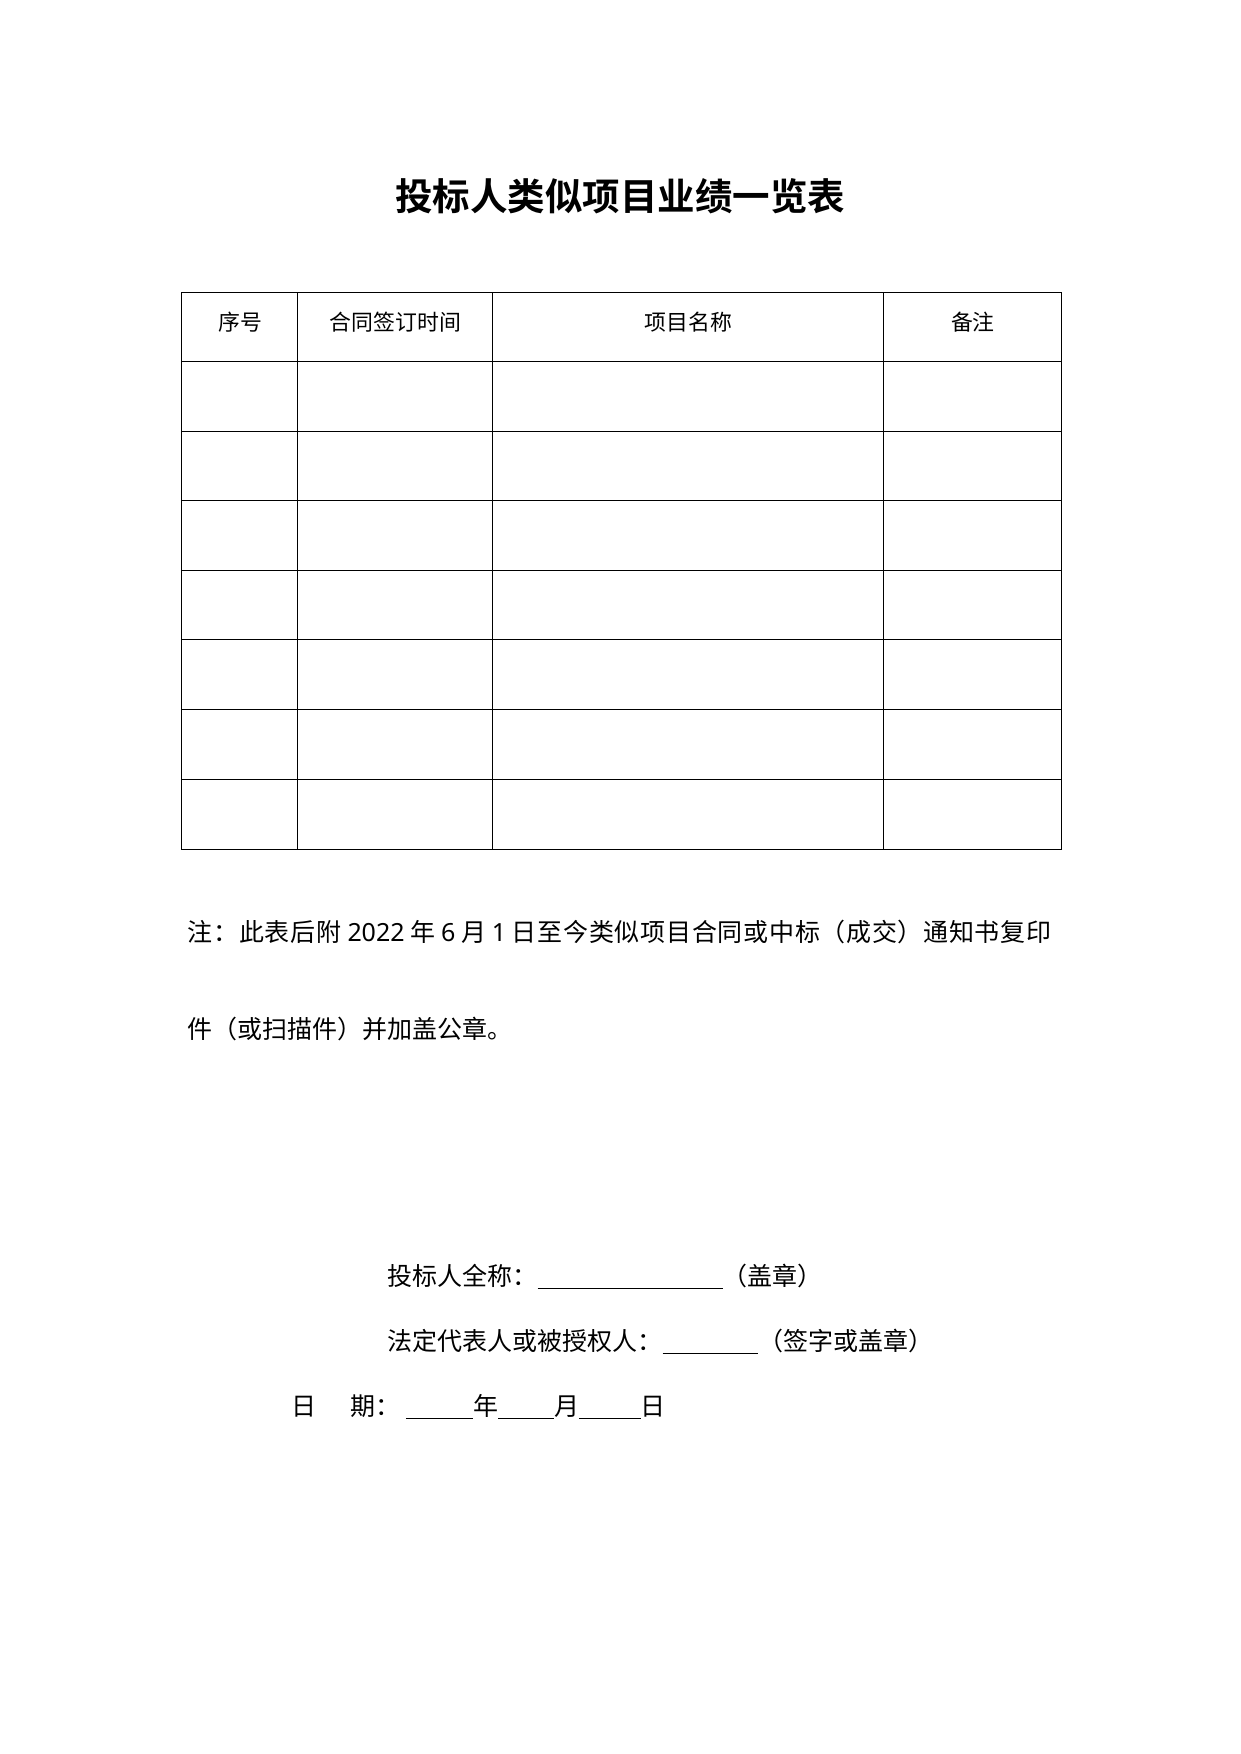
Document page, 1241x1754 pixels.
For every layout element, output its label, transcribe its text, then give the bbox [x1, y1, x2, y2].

table_cell [298, 432, 492, 500]
table_cell [884, 710, 1061, 778]
table_cell [298, 780, 492, 849]
table_cell [298, 640, 492, 709]
table_cell [182, 432, 297, 500]
table_cell [884, 571, 1061, 639]
table_cell [493, 780, 883, 849]
table_cell [493, 432, 883, 500]
text 法定代表人或被授权人： （签字或盖章） [187, 1307, 1053, 1372]
table_cell [182, 501, 297, 570]
text 投标人类似项目业绩一览表 [187, 162, 1053, 227]
table_cell [884, 362, 1061, 431]
table_cell [884, 640, 1061, 709]
table_cell [493, 640, 883, 709]
table_cell [298, 710, 492, 778]
table_cell [493, 362, 883, 431]
table_cell [493, 571, 883, 639]
table_cell [298, 571, 492, 639]
table_cell [884, 501, 1061, 570]
table_header 备注 [884, 293, 1061, 361]
table_cell [298, 501, 492, 570]
table_cell [182, 571, 297, 639]
table_header 序号 [182, 293, 297, 361]
table_cell [493, 501, 883, 570]
table_cell [298, 362, 492, 431]
text 投标人全称： （盖章） [187, 1242, 1069, 1307]
table_cell [182, 710, 297, 778]
table_header 合同签订时间 [298, 293, 492, 361]
table_cell [182, 640, 297, 709]
table_cell [884, 780, 1061, 849]
table_cell [884, 432, 1061, 500]
table_cell [182, 362, 297, 431]
table_cell [493, 710, 883, 778]
text 注：此表后附2022年6月1日至今类似项目合同或中标（成交）通知书复印件（或扫描件）并加盖公章。 [187, 898, 1053, 1060]
table_header 项目名称 [493, 293, 883, 361]
table_cell [182, 780, 297, 849]
text 日 期： 年 月 日 [187, 1372, 1053, 1437]
